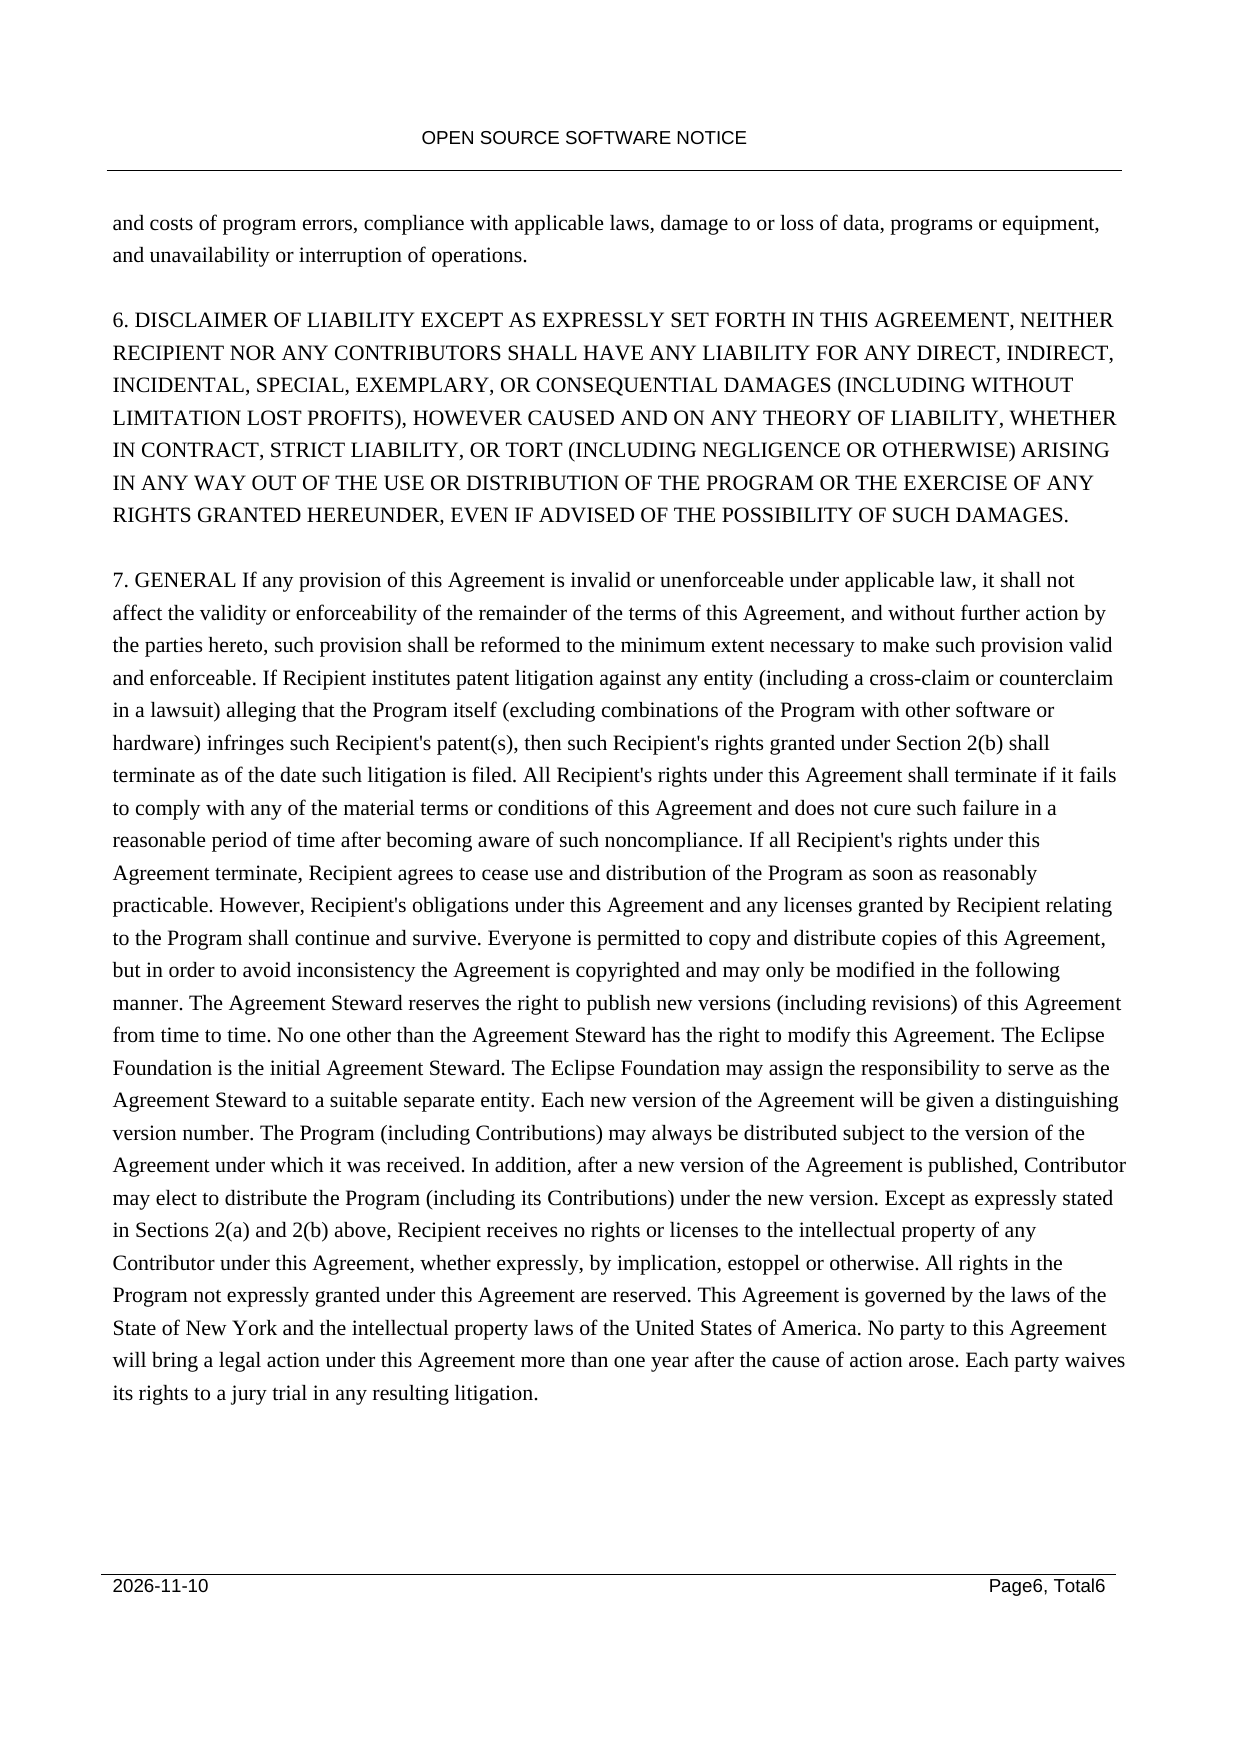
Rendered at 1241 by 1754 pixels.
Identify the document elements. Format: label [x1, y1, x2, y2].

text [112, 206, 1128, 1441]
